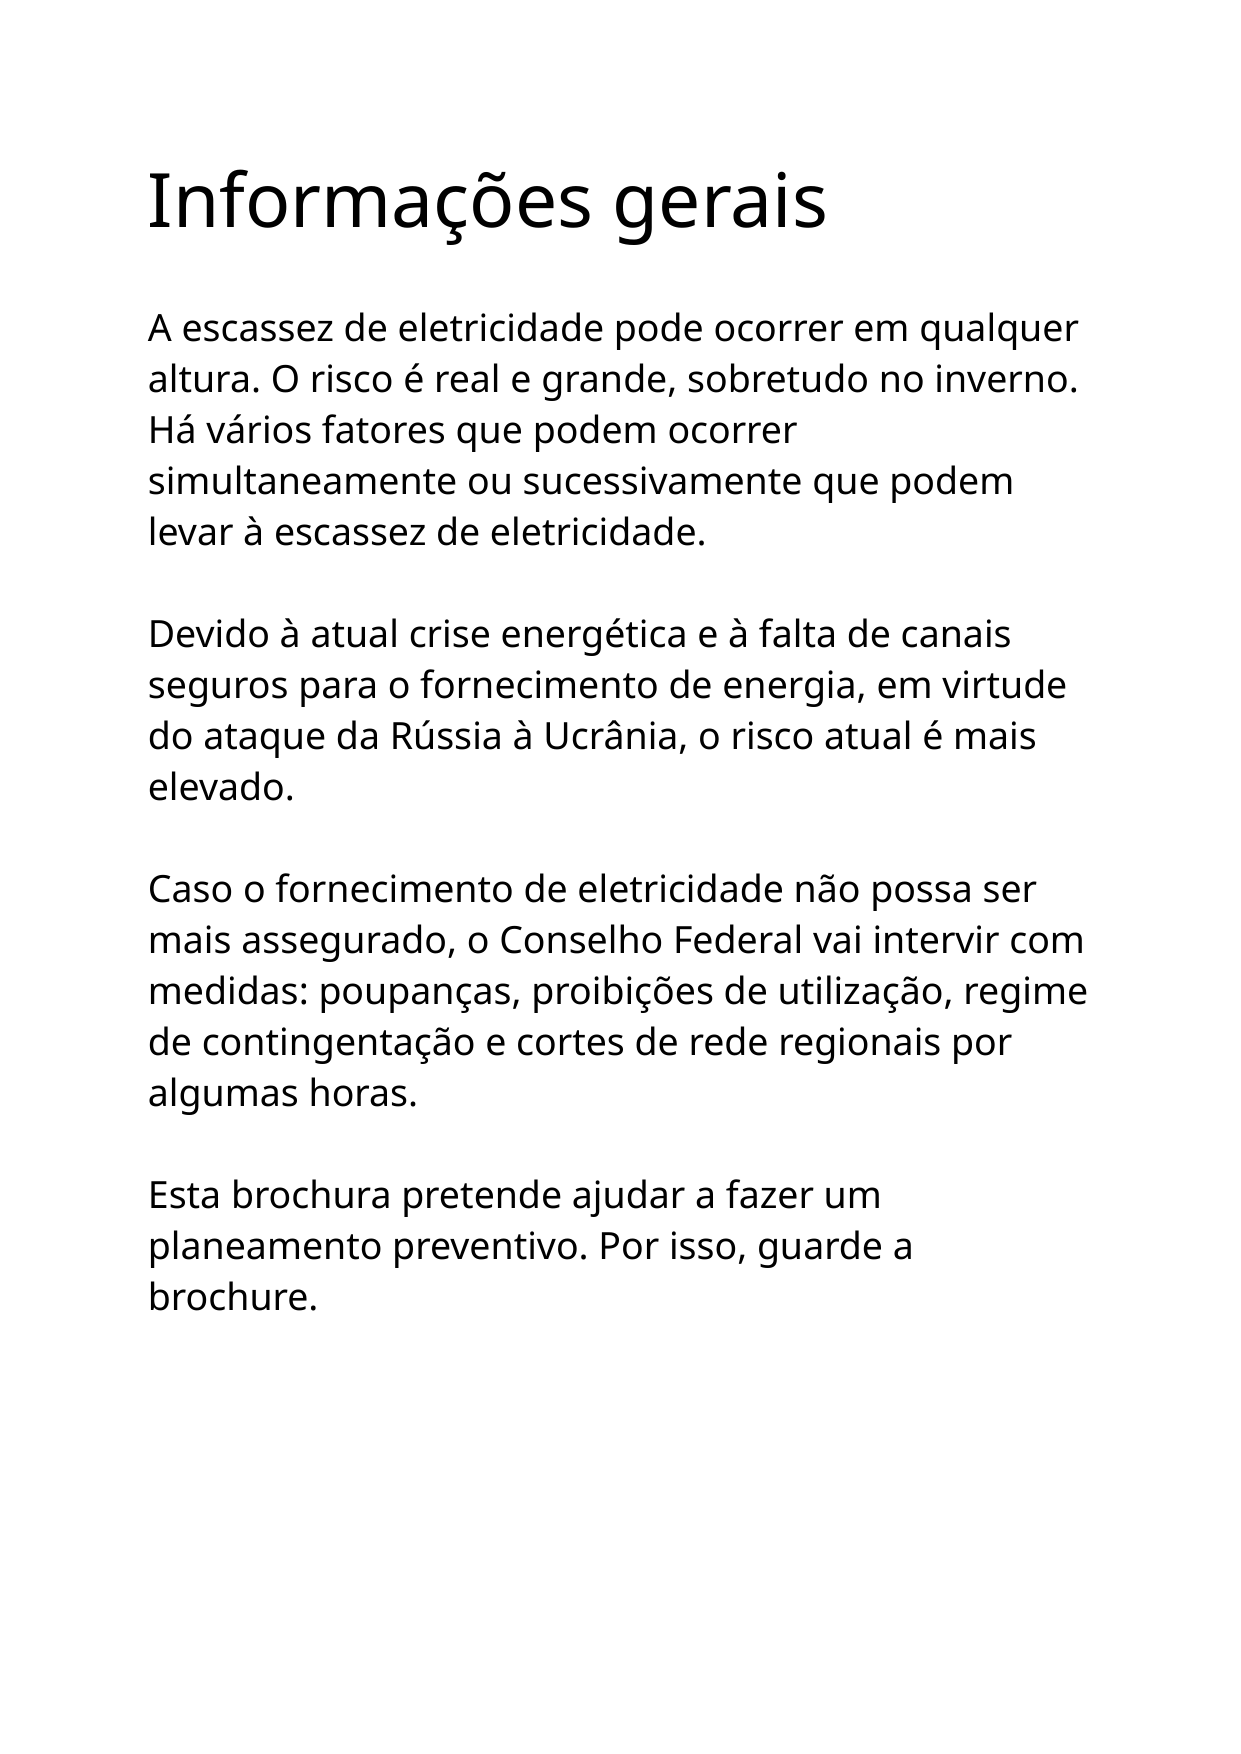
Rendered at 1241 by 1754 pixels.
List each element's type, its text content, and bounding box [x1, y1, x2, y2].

text Esta brochura pretende ajudar a fazer um planeamento preventivo. Por isso, guarde a brochure. [148, 1168, 1093, 1322]
text Informações gerais [148, 148, 1093, 250]
text A escassez de eletricidade pode ocorrer em qualquer altura. O risco é real e grande, sobretudo no inverno. Há vários fatores que podem ocorrer simultaneamente ou sucessivamente que podem levar à escassez de eletricidade. [148, 301, 1093, 556]
text Caso o fornecimento de eletricidade não possa ser mais assegurado, o Conselho Federal vai intervir com medidas: poupanças, proibições de utilização, regime de contingentação e cortes de rede regionais por algumas horas. [148, 862, 1093, 1117]
text Devido à atual crise energética e à falta de canais seguros para o fornecimento de energia, em virtude do ataque da Rússia à Ucrânia, o risco atual é mais elevado. [148, 607, 1093, 811]
